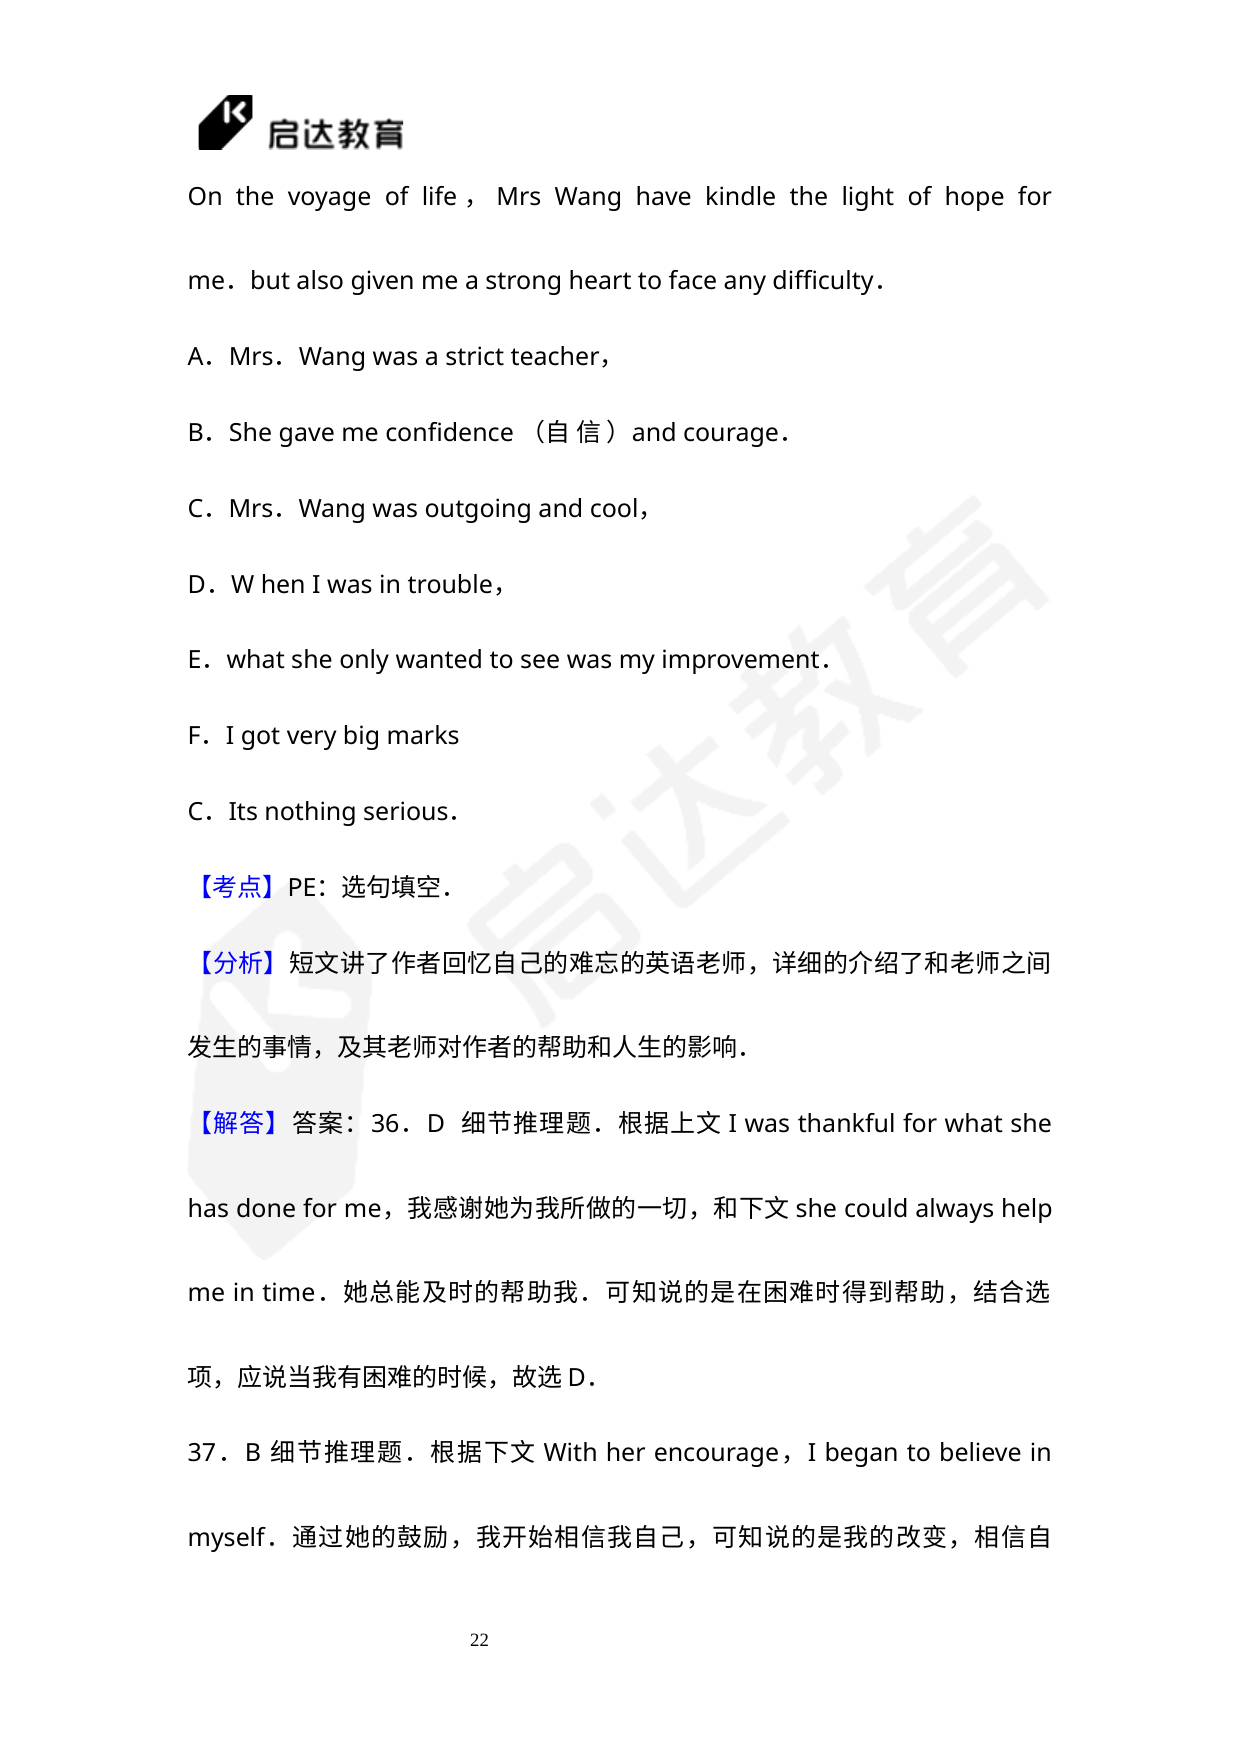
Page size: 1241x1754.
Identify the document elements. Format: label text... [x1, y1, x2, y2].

picture [198, 95, 404, 150]
text B．She gave me confidence （自 信 ）and courage． [187, 398, 1053, 463]
text 37．B 细节推理题．根据下文With her encourage，I began to believe in myself．通过她的鼓励，我开始相信我自己，可知说的是我的改变，相信自己，结合选项，应说她给了我自信和勇气，故选B． [187, 1418, 1053, 1568]
text A．Mrs．Wang was a strict teacher， [187, 322, 1053, 387]
text C．Its nothing serious． [187, 777, 1053, 842]
text On the voyage of life，Mrs Wang have kindle the light of hope for me．but also given me a strong heart to face any difficulty． [187, 162, 1053, 311]
text D．W hen I was in trouble， [187, 550, 1053, 615]
text 【解答】答案：36．D 细节推理题．根据上文I was thankful for what she has done for me，我感谢她为我所做的一切，和下文she could always help me in time．她总能及时的帮助我．可知说的是在困难时得到帮助，结合选项，应说当我有困难的时候，故选D． [187, 1089, 1053, 1408]
text C．Mrs．Wang was outgoing and cool， [187, 474, 1053, 539]
text E．what she only wanted to see was my improvement． [187, 626, 1053, 691]
text F．I got very big marks [187, 701, 1053, 766]
text 【考点】PE：选句填空． [187, 853, 1053, 918]
text 【分析】短文讲了作者回忆自己的难忘的英语老师，详细的介绍了和老师之间发生的事情，及其老师对作者的帮助和人生的影响． [187, 929, 1053, 1078]
